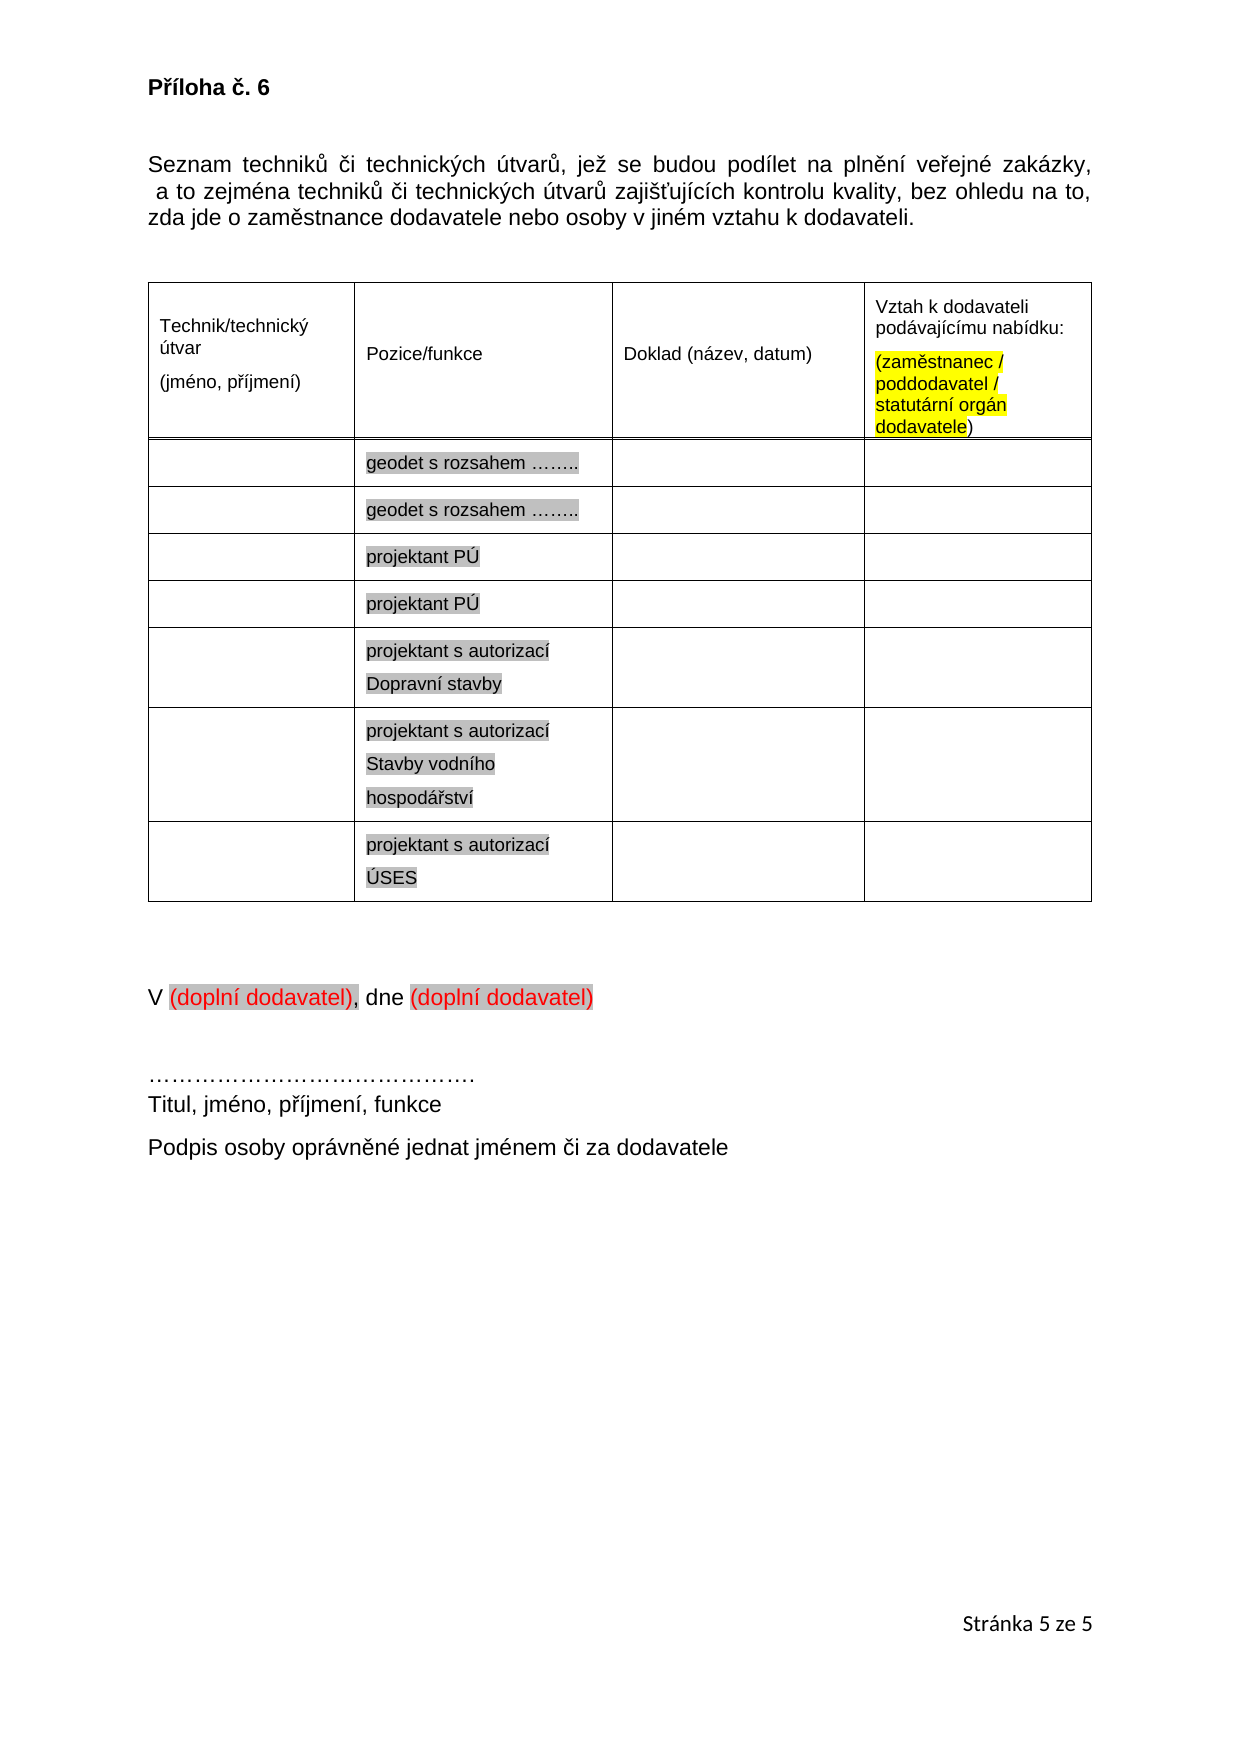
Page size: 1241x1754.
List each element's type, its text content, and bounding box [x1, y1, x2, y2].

table_cell projektant PÚ [355, 534, 612, 580]
table_cell [865, 708, 1091, 821]
table_cell projektant s autorizací Stavby vodního hospodářství [355, 708, 612, 821]
table_header Technik/technický útvar (jméno, příjmení) [149, 283, 354, 437]
table_cell [613, 708, 864, 821]
table_cell [613, 822, 864, 901]
table_header Vztah k dodavateli podávajícímu nabídku: (zaměstnanec / poddodavatel / statutární orgán dodavatele) [865, 283, 1091, 437]
table_cell [149, 708, 354, 821]
table_cell [613, 628, 864, 707]
table_cell [149, 581, 354, 627]
table_cell [149, 628, 354, 707]
table_cell [865, 581, 1091, 627]
table_cell geodet s rozsahem …….. [355, 440, 612, 486]
table_header Pozice/funkce [355, 283, 612, 437]
table_cell geodet s rozsahem …….. [355, 487, 612, 533]
table_cell [149, 487, 354, 533]
text V (doplní dodavatel), dne (doplní dodavatel) [148, 983, 1093, 1010]
table_header Doklad (název, datum) [613, 283, 864, 437]
text Podpis osoby oprávněné jednat jménem či za dodavatele [148, 1134, 1093, 1160]
table_cell projektant PÚ [355, 581, 612, 627]
table_cell [865, 487, 1091, 533]
table_cell [613, 581, 864, 627]
table_cell [149, 534, 354, 580]
table_cell [613, 440, 864, 486]
table_cell [149, 440, 354, 486]
table_cell [865, 440, 1091, 486]
table_cell [149, 822, 354, 901]
table_cell [865, 822, 1091, 901]
text Seznam techniků či technických útvarů, jež se budou podílet na plnění veřejné zakázky, a to zejména techniků či technických útvarů zajišťujících kontrolu kvality, bez ohledu na to, zda jde o zaměstnance dodavatele nebo osoby v jiném vztahu k dodavateli. [148, 151, 1093, 231]
table_cell [865, 534, 1091, 580]
table_cell projektant s autorizací Dopravní stavby [355, 628, 612, 707]
table_cell [613, 534, 864, 580]
table_cell [865, 628, 1091, 707]
table_cell [613, 487, 864, 533]
table_cell projektant s autorizací ÚSES [355, 822, 612, 901]
text ……………………………………. Titul, jméno, příjmení, funkce [148, 1061, 1093, 1118]
